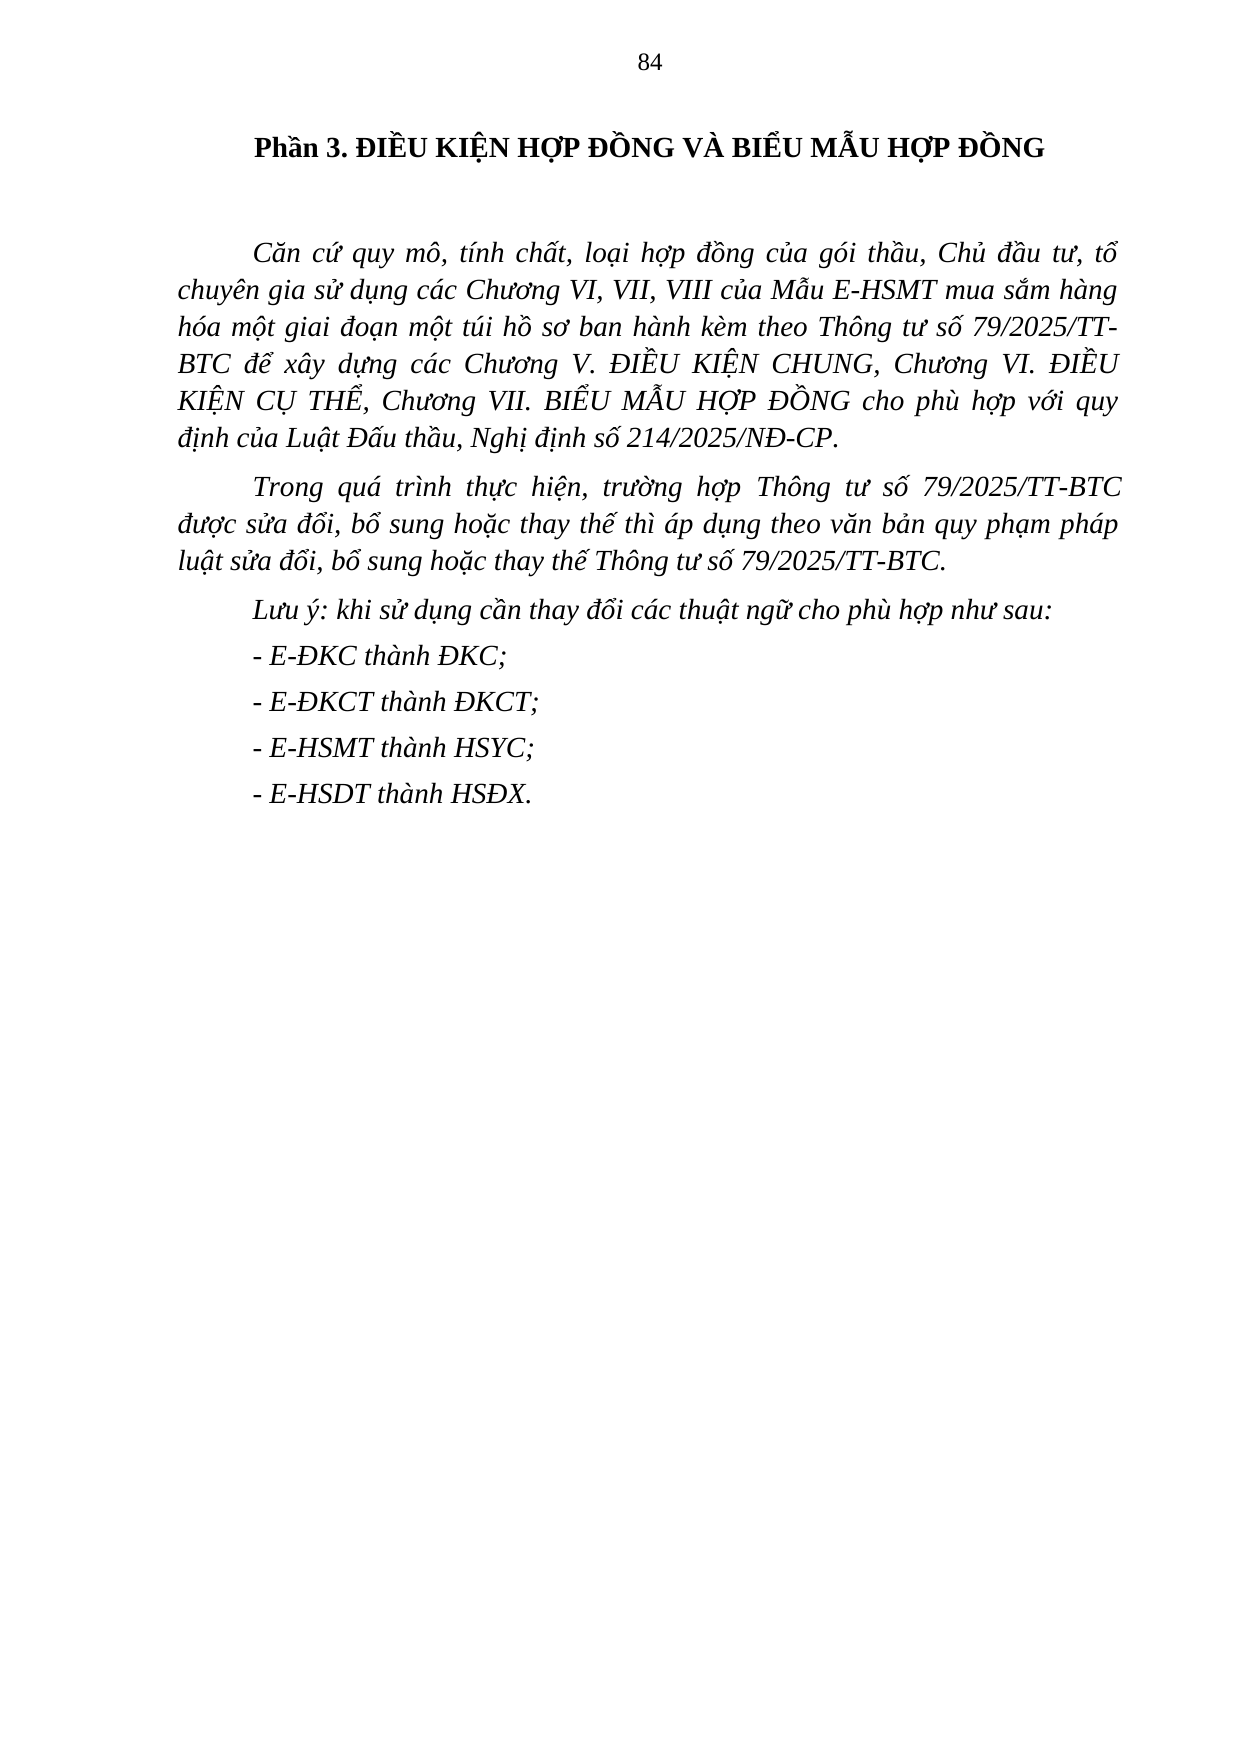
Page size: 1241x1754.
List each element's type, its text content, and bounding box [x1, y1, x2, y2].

subtitle - E-HSDT thành HSĐX. [177, 777, 1122, 810]
subtitle Căn cứ quy mô, tính chất, loại hợp đồng của gói thầu, Chủ đầu tư, tổ chuyên gia sử dụng các Chương VI, VII, VIII của Mẫu E-HSMT mua sắm hàng hóa một giai đoạn một túi hồ sơ ban hành kèm theo Thông tư số 79/2025/TT-BTC để xây dựng các Chương V. ĐIỀU KIỆN CHUNG, Chương VI. ĐIỀU KIỆN CỤ THỂ, Chương VII. BIỂU MẪU HỢP ĐỒNG cho phù hợp với quy định của Luật Đấu thầu, Nghị định số 214/2025/NĐ-CP. [177, 236, 1122, 453]
text Lưu ý: khi sử dụng cần thay đổi các thuật ngữ cho phù hợp như sau: [177, 592, 1122, 626]
subtitle Trong quá trình thực hiện, trường hợp Thông tư số 79/2025/TT-BTC được sửa đổi, bổ sung hoặc thay thế thì áp dụng theo văn bản quy phạm pháp luật sửa đổi, bổ sung hoặc thay thế Thông tư số 79/2025/TT-BTC. [177, 469, 1122, 577]
text - E-ĐKCT thành ĐKCT; [177, 684, 1122, 718]
text - E-HSMT thành HSYC; [177, 731, 1122, 764]
subtitle Phần 3. ĐIỀU KIỆN HỢP ĐỒNG VÀ BIỂU MẪU HỢP ĐỒNG [177, 131, 1122, 164]
text - E-ĐKC thành ĐKC; [177, 638, 1122, 672]
